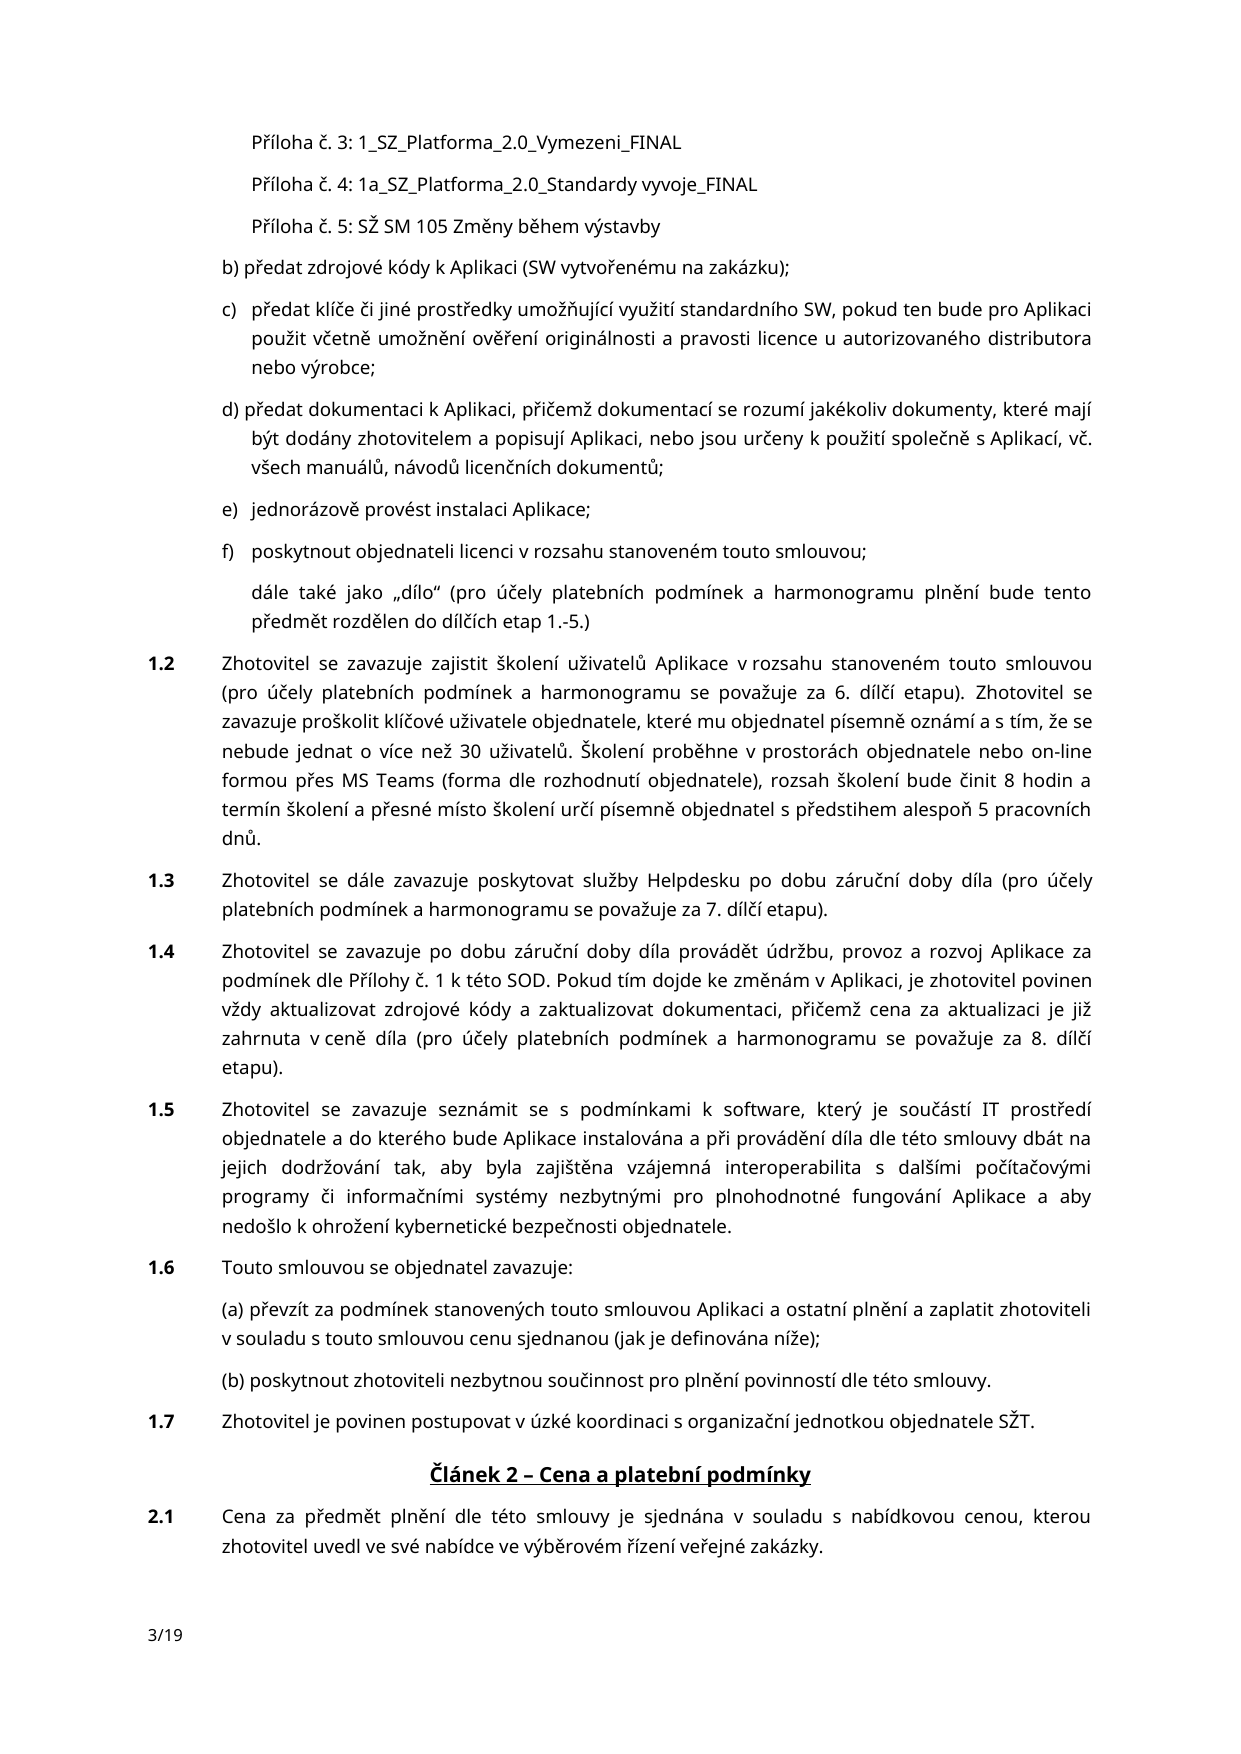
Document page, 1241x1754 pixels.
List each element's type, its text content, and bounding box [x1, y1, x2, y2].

text e) jednorázově provést instalaci Aplikace; [222, 493, 1092, 522]
text 1.5 Zhotovitel se zavazuje seznámit se s podmínkami k software, který je součástí IT prostředí objednatele a do kterého bude Aplikace instalována a při provádění díla dle této smlouvy dbát na jejich dodržování tak, aby byla zajištěna vzájemná interoperabilita s dalšími počítačovými programy či informačními systémy nezbytnými pro plnohodnotné fungování Aplikace a aby nedošlo k ohrožení kybernetické bezpečnosti objednatele. [148, 1093, 1092, 1239]
text Příloha č. 4: 1a_SZ_Platforma_2.0_Standardy vyvoje_FINAL [251, 168, 1092, 197]
subtitle Článek 2 – Cena a platební podmínky [148, 1460, 1092, 1488]
list 1.2 Zhotovitel se zavazuje zajistit školení uživatelů Aplikace v rozsahu stanoveném touto smlouvou (pro účely platebních podmínek a harmonogramu se považuje za 6. dílčí etapu). Zhotovitel se zavazuje proškolit klíčové uživatele objednatele, které mu objednatel písemně oznámí a s tím, že se nebude jednat o více než 30 uživatelů. Školení proběhne v prostorách objednatele nebo on-line formou přes MS Teams (forma dle rozhodnutí objednatele), rozsah školení bude činit 8 hodin a termín školení a přesné místo školení určí písemně objednatel s předstihem alespoň 5 pracovních dnů. [148, 647, 1092, 851]
text (a) převzít za podmínek stanovených touto smlouvou Aplikaci a ostatní plnění a zaplatit zhotoviteli v souladu s touto smlouvou cenu sjednanou (jak je definována níže); [222, 1293, 1092, 1351]
text Příloha č. 3: 1_SZ_Platforma_2.0_Vymezeni_FINAL [251, 126, 1092, 156]
list 1.3 Zhotovitel se dále zavazuje poskytovat služby Helpdesku po dobu záruční doby díla (pro účely platebních podmínek a harmonogramu se považuje za 7. dílčí etapu). [148, 864, 1092, 922]
text 1.6 Touto smlouvou se objednatel zavazuje: [148, 1251, 1092, 1281]
text (b) poskytnout zhotoviteli nezbytnou součinnost pro plnění povinností dle této smlouvy. [222, 1364, 1092, 1393]
text f) poskytnout objednateli licenci v rozsahu stanoveném touto smlouvou; [222, 535, 1092, 564]
text c) předat klíče či jiné prostředky umožňující využití standardního SW, pokud ten bude pro Aplikaci použit včetně umožnění ověření originálnosti a pravosti licence u autorizovaného distributora nebo výrobce; [222, 293, 1092, 381]
list 1.4 Zhotovitel se zavazuje po dobu záruční doby díla provádět údržbu, provoz a rozvoj Aplikace za podmínek dle Přílohy č. 1 k této SOD. Pokud tím dojde ke změnám v Aplikaci, je zhotovitel povinen vždy aktualizovat zdrojové kódy a zaktualizovat dokumentaci, přičemž cena za aktualizaci je již zahrnuta v ceně díla (pro účely platebních podmínek a harmonogramu se považuje za 8. dílčí etapu). [148, 935, 1092, 1081]
text dále také jako „dílo“ (pro účely platebních podmínek a harmonogramu plnění bude tento předmět rozdělen do dílčích etap 1.-5.) [251, 576, 1092, 635]
text 2.1 Cena za předmět plnění dle této smlouvy je sjednána v souladu s nabídkovou cenou, kterou zhotovitel uvedl ve své nabídce ve výběrovém řízení veřejné zakázky. [148, 1501, 1092, 1559]
text Příloha č. 5: SŽ SM 105 Změny během výstavby [251, 210, 1092, 239]
text 1.7 Zhotovitel je povinen postupovat v úzké koordinaci s organizační jednotkou objednatele SŽT. [148, 1406, 1092, 1435]
text b) předat zdrojové kódy k Aplikaci (SW vytvořenému na zakázku); [222, 251, 1092, 281]
text d) předat dokumentaci k Aplikaci, přičemž dokumentací se rozumí jakékoliv dokumenty, které mají být dodány zhotovitelem a popisují Aplikaci, nebo jsou určeny k použití společně s Aplikací, vč. všech manuálů, návodů licenčních dokumentů; [222, 393, 1092, 481]
